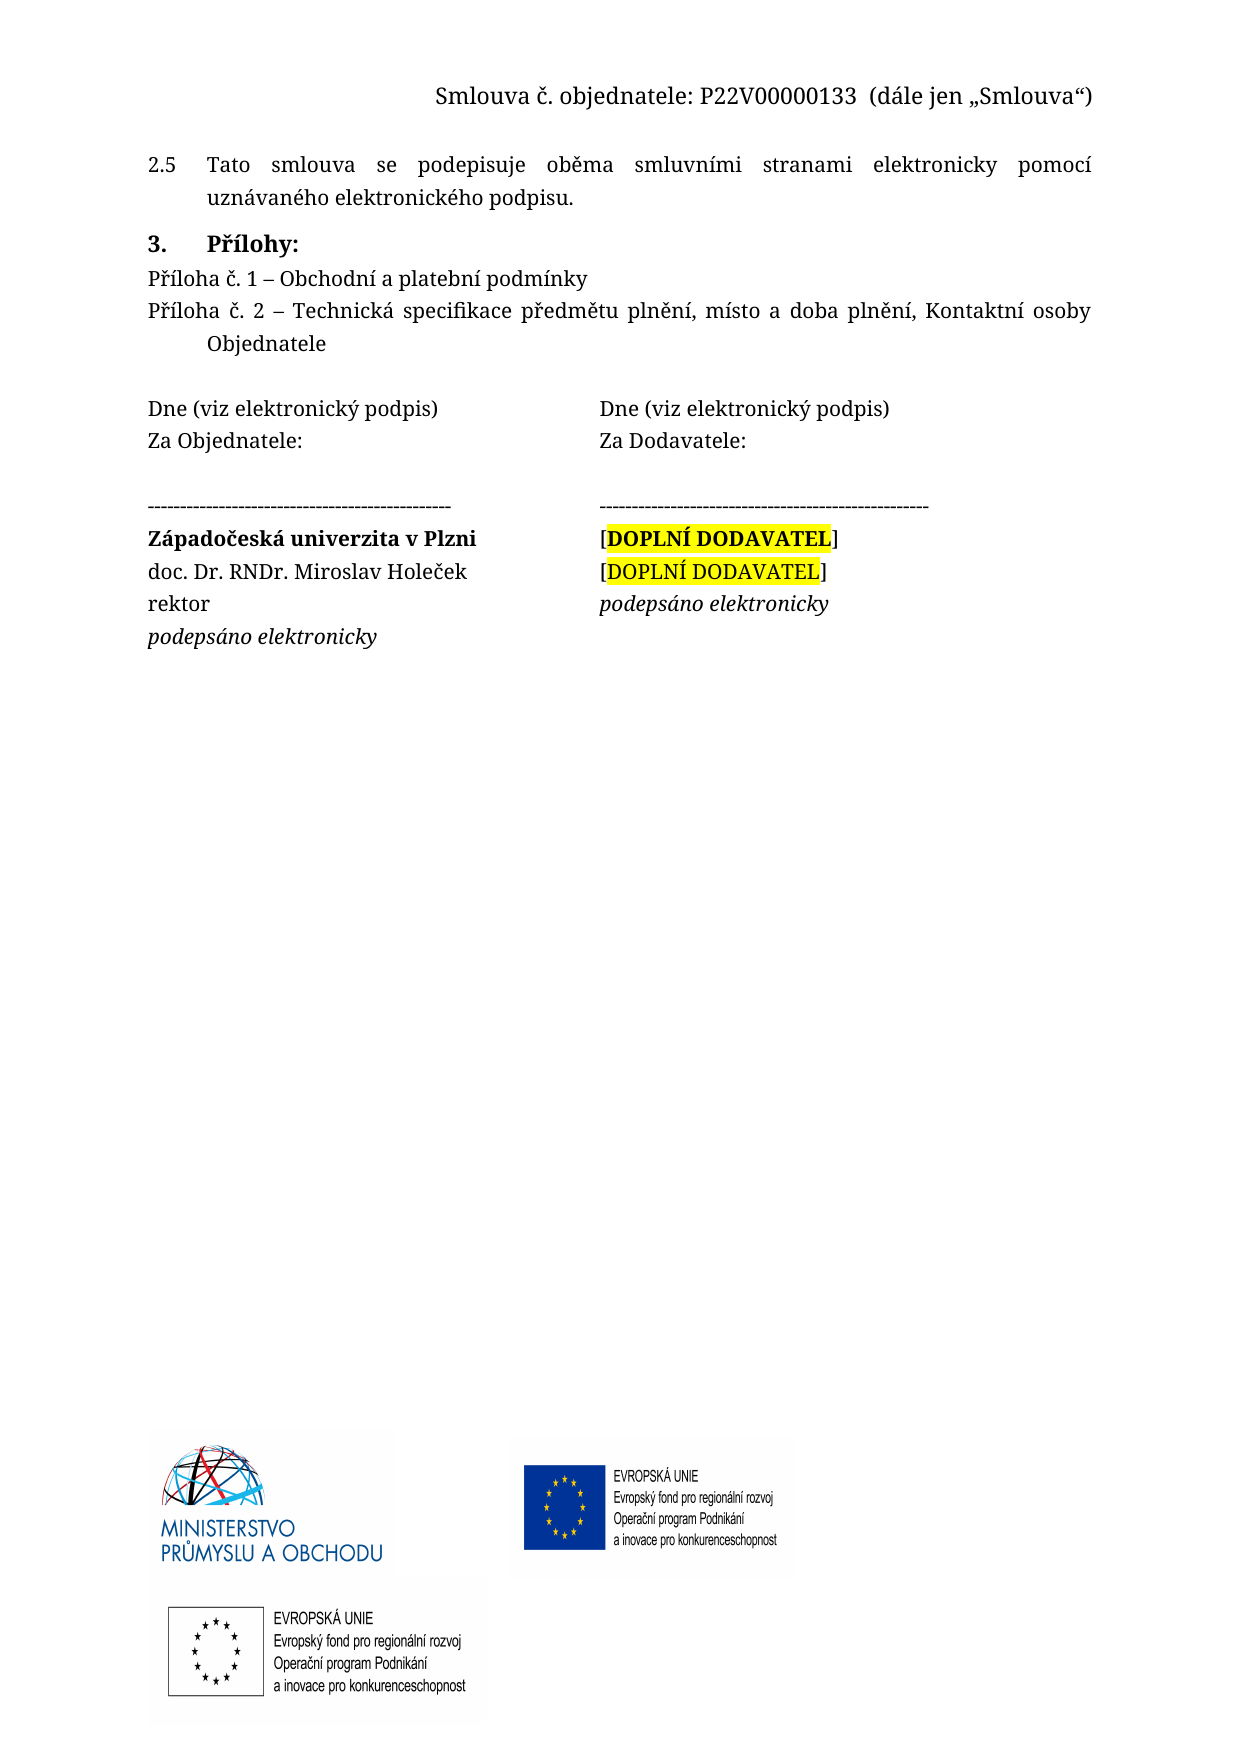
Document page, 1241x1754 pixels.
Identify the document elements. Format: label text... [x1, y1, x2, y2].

table_header Dne (viz elektronický podpis) Za Objednatele: ----------------------------------------------- Západočeská univerzita v Plzni doc. Dr. RNDr. Miroslav Holeček rektor podepsáno elektronicky [136, 394, 588, 654]
list Tato smlouva se podepisuje oběma smluvními stranami elektronicky pomocí uznávaného elektronického podpisu. [148, 150, 1093, 211]
picture [507, 1437, 795, 1578]
text Příloha č. 1 – Obchodní a platební podmínky [148, 264, 1093, 292]
table_header Dne (viz elektronický podpis) Za Dodavatele: --------------------------------------------------- [DOPLNÍ DODAVATEL] [DOPLNÍ DODAVATEL] podepsáno elektronicky [588, 394, 1040, 654]
list Přílohy: [148, 228, 1093, 259]
text Příloha č. 2 – Technická specifikace předmětu plnění, místo a doba plnění, Kontaktní osoby Objednatele [148, 296, 1093, 357]
picture [147, 1429, 487, 1726]
